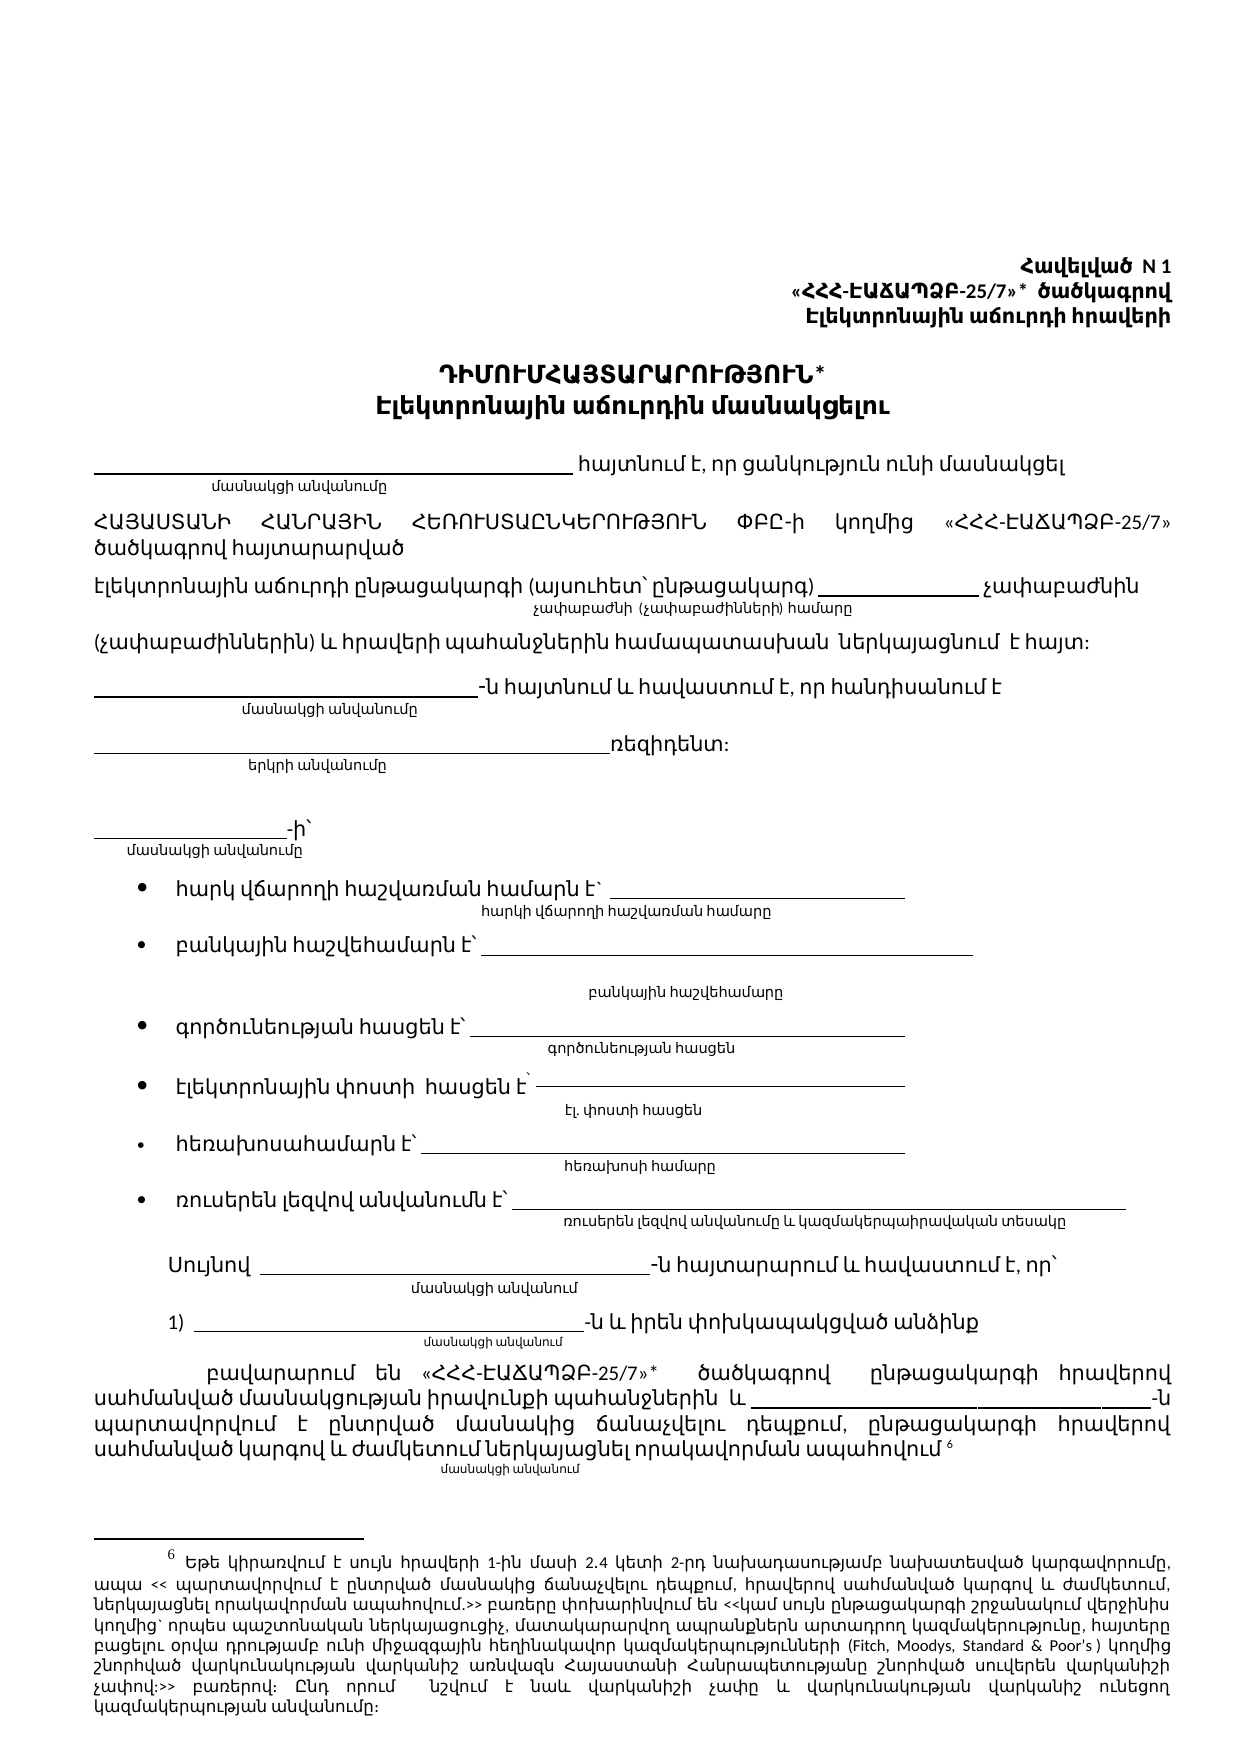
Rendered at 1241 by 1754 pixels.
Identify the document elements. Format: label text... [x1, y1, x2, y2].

text մասնակցի անվանում [94, 1279, 1171, 1309]
text չափաբաժնի (չափաբաժինների) համարը [94, 599, 1171, 629]
text երկրի անվանումը [94, 756, 1171, 787]
subtitle Էլեկտրոնային աճուրդին մասնակցելու [94, 390, 1171, 421]
text բանկային հաշվեհամարը [94, 983, 1171, 1014]
text -ն հայտնում և հավաստում է, որ հանդիսանում է [94, 670, 1171, 701]
list էլեկտրոնային փոստի հասցեն է՝ [138, 1070, 1171, 1101]
list գործունեության հասցեն է՝ [138, 1014, 1171, 1040]
text «ՀՀՀ-ԷԱՃԱՊՁԲ-25/7»* ծածկագրով [94, 278, 1171, 304]
text հարկի վճարողի հաշվառման համարը [94, 902, 1171, 933]
text էլ. փոստի հասցեն [94, 1101, 1171, 1131]
text հեռախոսի համարը [462, 1157, 1171, 1187]
text մասնակցի անվանումը [94, 701, 1171, 731]
text ԴԻՄՈՒՄՀԱՅՏԱՐԱՐՈՒԹՅՈՒՆ* [94, 360, 1171, 390]
list հարկ վճարողի հաշվառման համարն է` [138, 872, 1171, 902]
text մասնակցի անվանումը [94, 841, 1171, 872]
text ՀԱՅԱՍՏԱՆԻ ՀԱՆՐԱՅԻՆ ՀԵՌՈՒՍՏԱԸՆԿԵՐՈՒԹՅՈՒՆ ՓԲԸ-ի կողմից «ՀՀՀ-ԷԱՃԱՊՁԲ-25/7» ծածկագրով հայտարարված [94, 507, 1171, 561]
text մասնակցի անվանում [94, 1335, 1171, 1360]
list ռուսերեն լեզվով անվանումն է՝ [138, 1187, 1171, 1213]
text ռեզիդենտ: [94, 731, 1171, 756]
text գործունեության հասցեն [94, 1040, 1171, 1070]
text 1) -ն և իրեն փոխկապակցված անձինք [94, 1309, 1171, 1335]
list հեռախոսահամարն է՝ [138, 1131, 1171, 1157]
text ռուսերեն լեզվով անվանումը և կազմակերպաիրավական տեսակը [94, 1213, 1171, 1243]
text մասնակցի անվանում [94, 1462, 1171, 1487]
text Սույնով -ն հայտարարում և հավաստում է, որ՝ [94, 1248, 1171, 1279]
text հայտնում է, որ ցանկություն ունի մասնակցել [94, 451, 1171, 477]
text բավարարում են «ՀՀՀ-ԷԱՃԱՊՁԲ-25/7»* ծածկագրով ընթացակարգի հրավերով սահմանված մասնակցության իրավունքի պահանջներին և -ն պարտավորվում է ընտրված մասնակից ճանաչվելու դեպքում, ընթացակարգի հրավերով սահմանված կարգով և ժամկետում ներկայացնել որակավորման ապահովում [94, 1360, 1171, 1462]
text էլեկտրոնային աճուրդի ընթացակարգի (այսուհետ՝ ընթացակարգ) չափաբաժնին [94, 573, 1171, 599]
text մասնակցի անվանումը [94, 477, 1171, 507]
text Հավելված N 1 [94, 253, 1171, 278]
text (չափաբաժիններին) և հրավերի պահանջներին համապատասխան ներկայացնում է հայտ: [94, 629, 1171, 655]
text -ի՝ [94, 816, 1171, 841]
text Էլեկտրոնային աճուրդի հրավերի [94, 304, 1171, 329]
list բանկային հաշվեհամարն է՝ [138, 933, 1171, 983]
